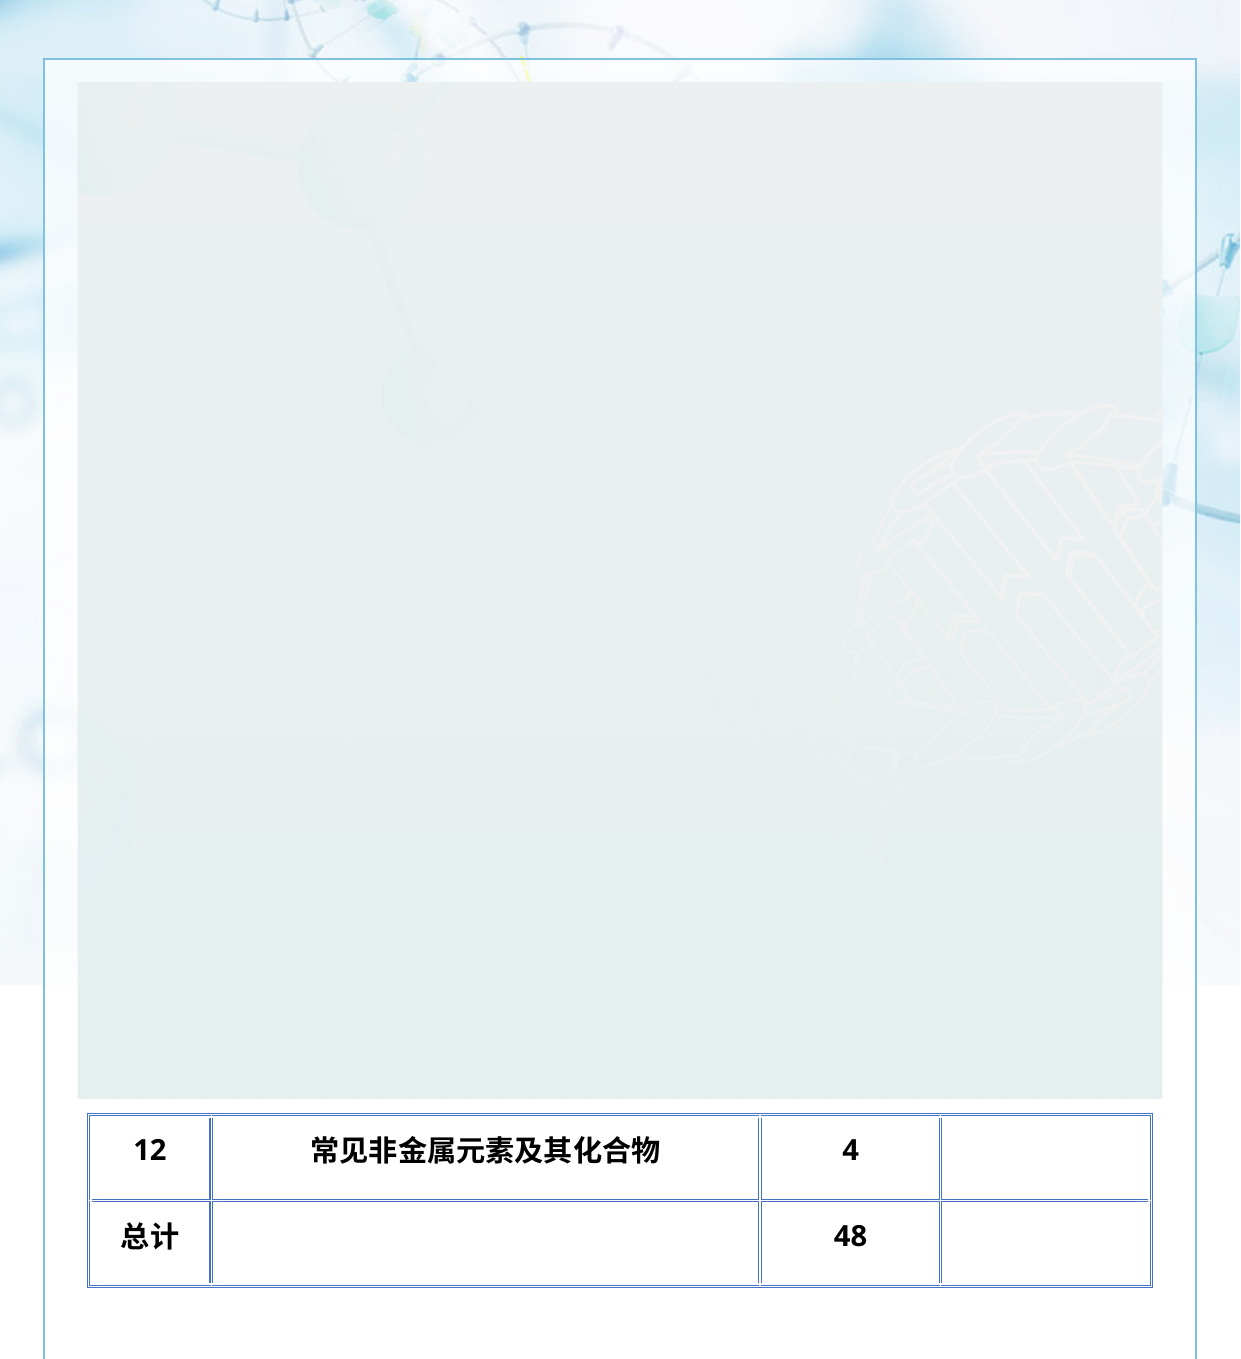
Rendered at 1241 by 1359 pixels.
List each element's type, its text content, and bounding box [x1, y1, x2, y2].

picture [77, 82, 1163, 1099]
table_cell 48 [760, 1199, 941, 1284]
table_cell 12 [90, 1116, 211, 1198]
table_cell [941, 1199, 1150, 1284]
table_cell [211, 1199, 760, 1284]
table_cell 4 [760, 1114, 941, 1198]
table_cell 常见非金属元素及其化合物 [211, 1114, 760, 1198]
table_cell [941, 1116, 1150, 1198]
picture [0, 0, 1241, 1359]
table_cell 总计 [90, 1199, 211, 1284]
